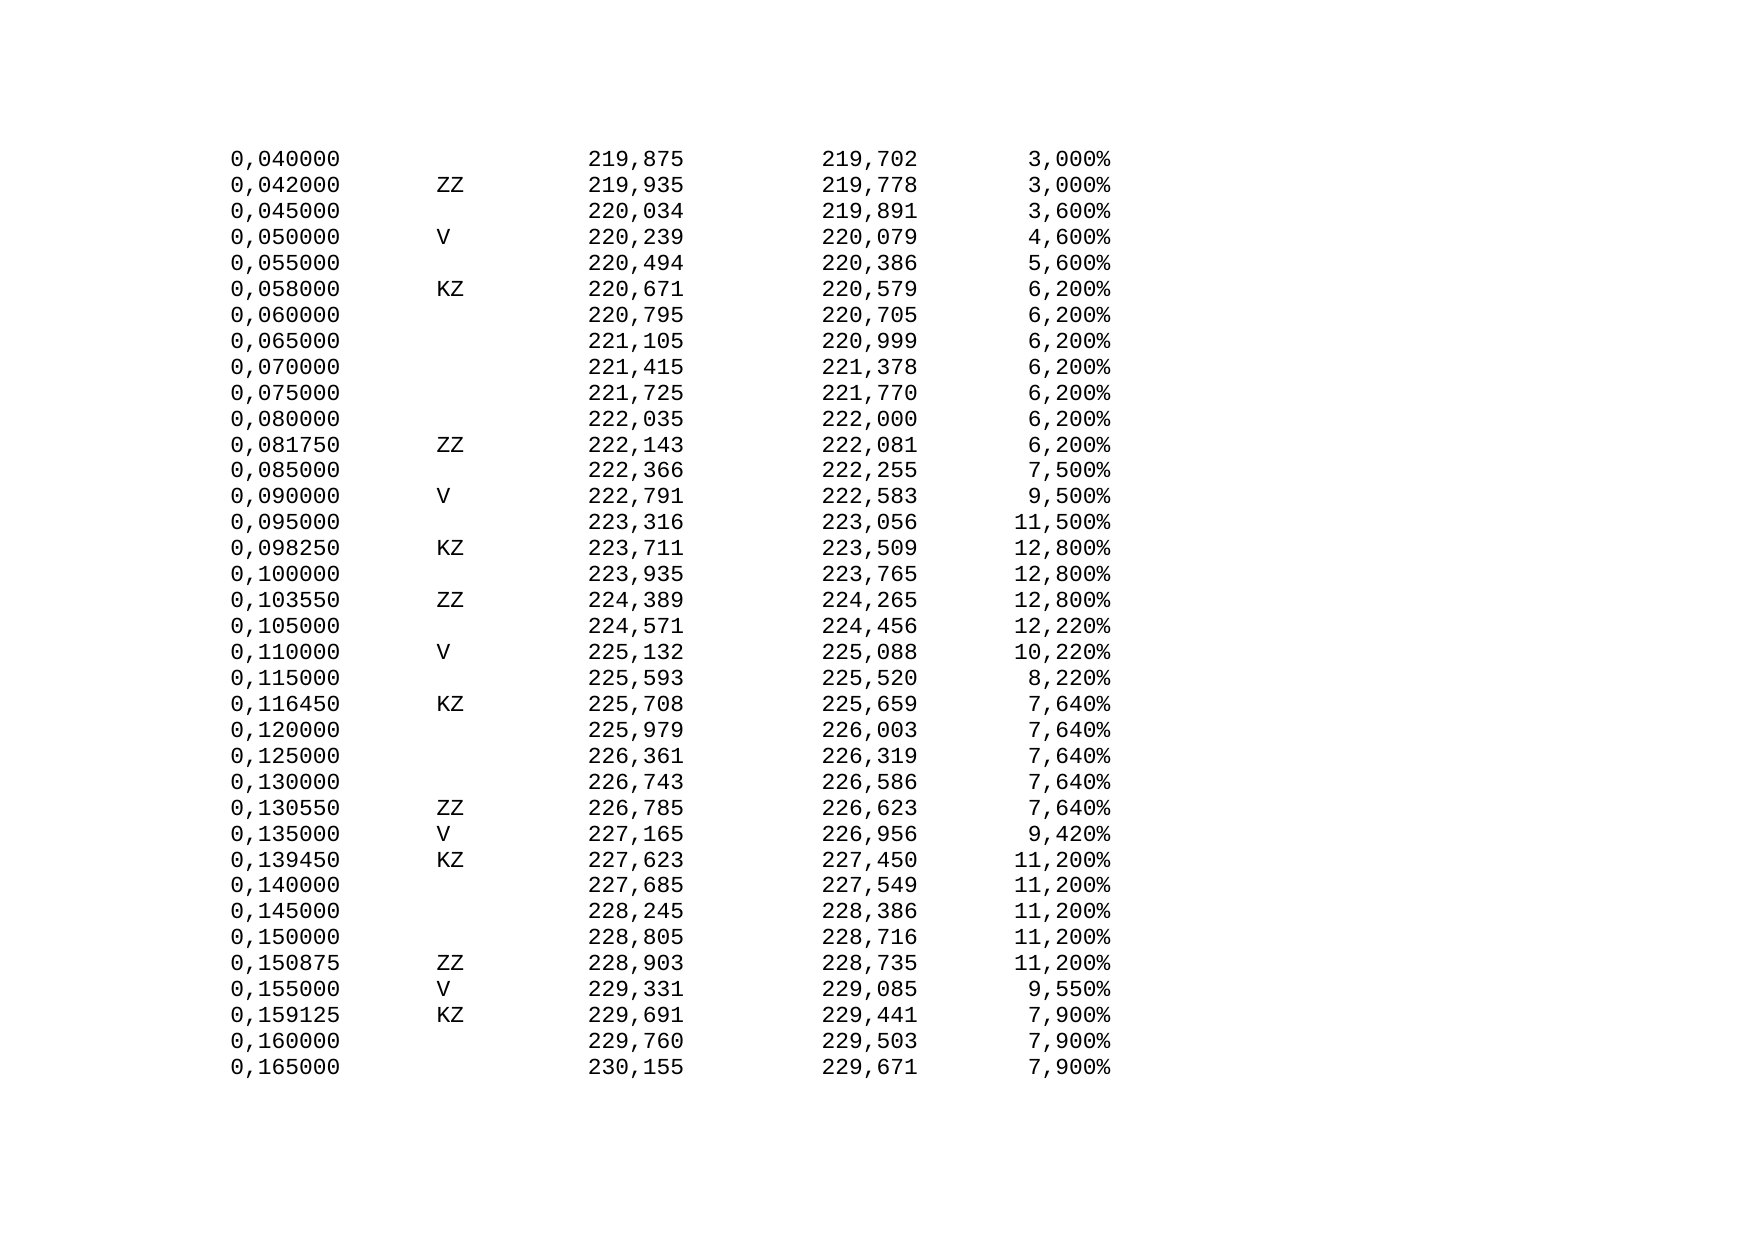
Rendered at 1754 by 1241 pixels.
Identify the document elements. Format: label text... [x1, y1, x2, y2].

text 0,150000 228,805 228,716 11,200% [148, 926, 1606, 952]
text 0,058000 KZ 220,671 220,579 6,200% [148, 277, 1606, 303]
text 0,065000 221,105 220,999 6,200% [148, 329, 1606, 355]
text 0,115000 225,593 225,520 8,220% [148, 666, 1606, 692]
text 0,105000 224,571 224,456 12,220% [148, 614, 1606, 640]
text 0,040000 219,875 219,702 3,000% [148, 148, 1606, 173]
text 0,060000 220,795 220,705 6,200% [148, 303, 1606, 329]
text 0,160000 229,760 229,503 7,900% [148, 1029, 1606, 1055]
text 0,075000 221,725 221,770 6,200% [148, 381, 1606, 407]
text 0,139450 KZ 227,623 227,450 11,200% [148, 848, 1606, 874]
text 0,070000 221,415 221,378 6,200% [148, 355, 1606, 381]
text 0,080000 222,035 222,000 6,200% [148, 407, 1606, 433]
text 0,130000 226,743 226,586 7,640% [148, 770, 1606, 796]
text 0,103550 ZZ 224,389 224,265 12,800% [148, 588, 1606, 614]
text 0,116450 KZ 225,708 225,659 7,640% [148, 692, 1606, 718]
text 0,050000 V 220,239 220,079 4,600% [148, 225, 1606, 251]
text 0,081750 ZZ 222,143 222,081 6,200% [148, 433, 1606, 459]
text 0,085000 222,366 222,255 7,500% [148, 459, 1606, 485]
text 0,055000 220,494 220,386 5,600% [148, 251, 1606, 277]
text 0,045000 220,034 219,891 3,600% [148, 199, 1606, 225]
text 0,125000 226,361 226,319 7,640% [148, 744, 1606, 770]
text 0,159125 KZ 229,691 229,441 7,900% [148, 1003, 1606, 1029]
text 0,120000 225,979 226,003 7,640% [148, 718, 1606, 744]
text 0,098250 KZ 223,711 223,509 12,800% [148, 537, 1606, 563]
text 0,095000 223,316 223,056 11,500% [148, 511, 1606, 537]
text 0,165000 230,155 229,671 7,900% [148, 1055, 1606, 1081]
text 0,130550 ZZ 226,785 226,623 7,640% [148, 796, 1606, 822]
text 0,140000 227,685 227,549 11,200% [148, 874, 1606, 900]
text 0,100000 223,935 223,765 12,800% [148, 563, 1606, 588]
text 0,135000 V 227,165 226,956 9,420% [148, 822, 1606, 848]
text 0,110000 V 225,132 225,088 10,220% [148, 640, 1606, 666]
text 0,155000 V 229,331 229,085 9,550% [148, 978, 1606, 1003]
text 0,042000 ZZ 219,935 219,778 3,000% [148, 173, 1606, 199]
text 0,090000 V 222,791 222,583 9,500% [148, 485, 1606, 511]
text 0,150875 ZZ 228,903 228,735 11,200% [148, 952, 1606, 978]
text 0,145000 228,245 228,386 11,200% [148, 900, 1606, 926]
